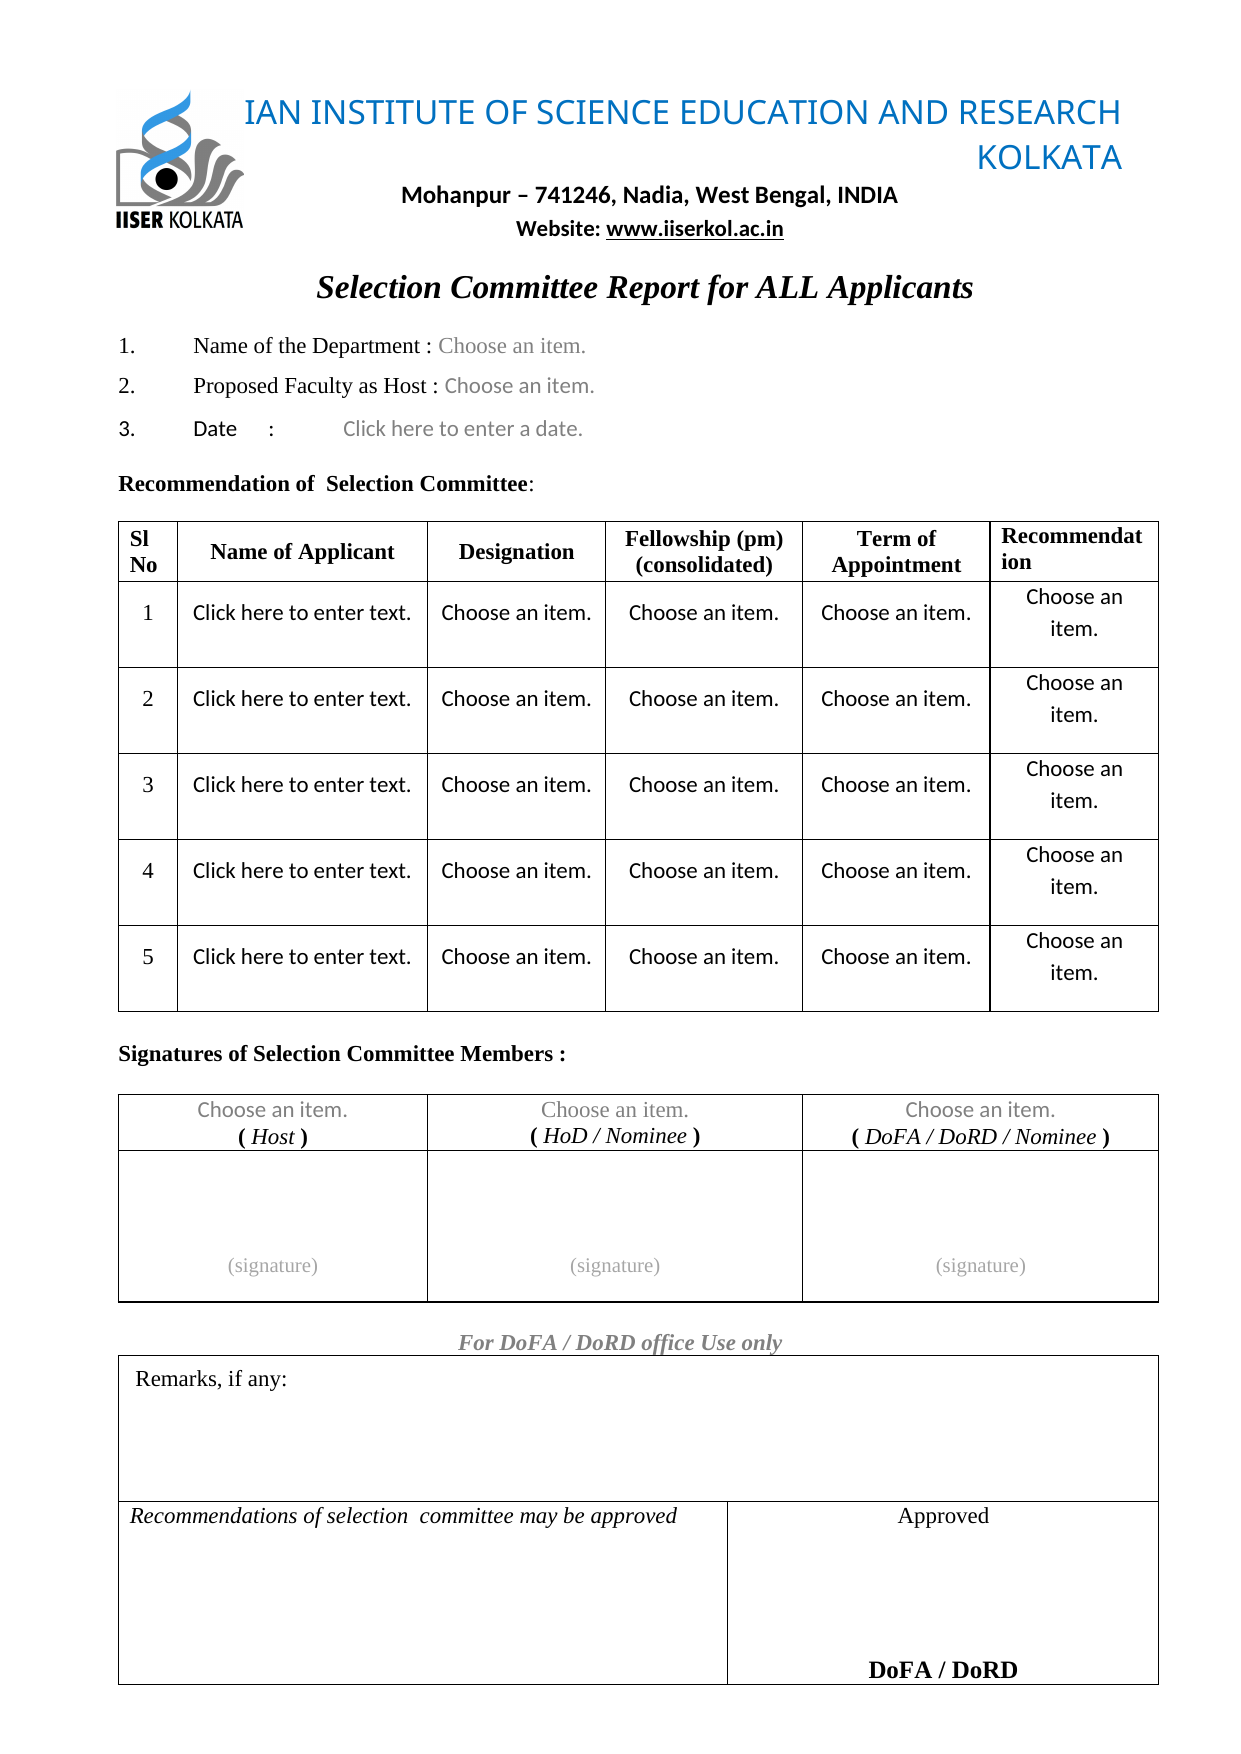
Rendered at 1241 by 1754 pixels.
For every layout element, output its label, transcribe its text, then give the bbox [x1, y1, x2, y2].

table_cell 4 [119, 840, 177, 925]
table_cell (signature) [428, 1151, 802, 1301]
text 1. Name of the Department : [118, 332, 1122, 358]
text Signatures of Selection Committee Members : [118, 1040, 1122, 1066]
table_cell [991, 582, 1158, 667]
table_cell (signature) [803, 1151, 1158, 1301]
picture [115, 89, 244, 230]
table_cell [803, 926, 989, 1011]
text For DoFA / DoRD office Use only [118, 1329, 1122, 1355]
table_cell [991, 840, 1158, 925]
table_header Recommendation [991, 522, 1158, 581]
table_header Name of Applicant [178, 522, 427, 581]
table_header Term of Appointment [803, 522, 989, 581]
table_cell 5 [119, 926, 177, 1011]
text 3. Date : [118, 414, 1122, 442]
table_cell [991, 754, 1158, 839]
table_header ( Host ) [119, 1095, 427, 1149]
table_cell [991, 668, 1158, 753]
table_header ( DoFA / DoRD / Nominee ) [803, 1095, 1158, 1149]
table_cell 2 [119, 668, 177, 753]
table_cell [119, 1502, 727, 1684]
table_cell [803, 668, 989, 753]
table_cell [803, 840, 989, 925]
text Recommendation of Selection Committee: [118, 470, 1122, 496]
table_cell [803, 754, 989, 839]
table_cell [991, 926, 1158, 1011]
table_cell [803, 582, 989, 667]
text Selection Committee Report for ALL Applicants [118, 267, 1122, 306]
table_header Fellowship (pm) (consolidated) [606, 522, 802, 581]
table_header Designation [428, 522, 605, 581]
table_cell (signature) [119, 1151, 427, 1301]
text INDIAN INSTITUTE OF SCIENCE EDUCATION AND RESEARCH KOLKATA [244, 89, 1122, 179]
text 2. Proposed Faculty as Host : [118, 372, 1122, 400]
table_cell 1 [119, 582, 177, 667]
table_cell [728, 1502, 1158, 1684]
table_cell 3 [119, 754, 177, 839]
table_header Remarks, if any: [119, 1356, 1158, 1501]
text Mohanpur – 741246, Nadia, West Bengal, INDIA [244, 179, 1122, 210]
text Website: www.iiserkol.ac.in [177, 214, 1122, 242]
table_header ( HoD / Nominee ) [428, 1095, 802, 1149]
table_header Sl No [119, 522, 177, 581]
